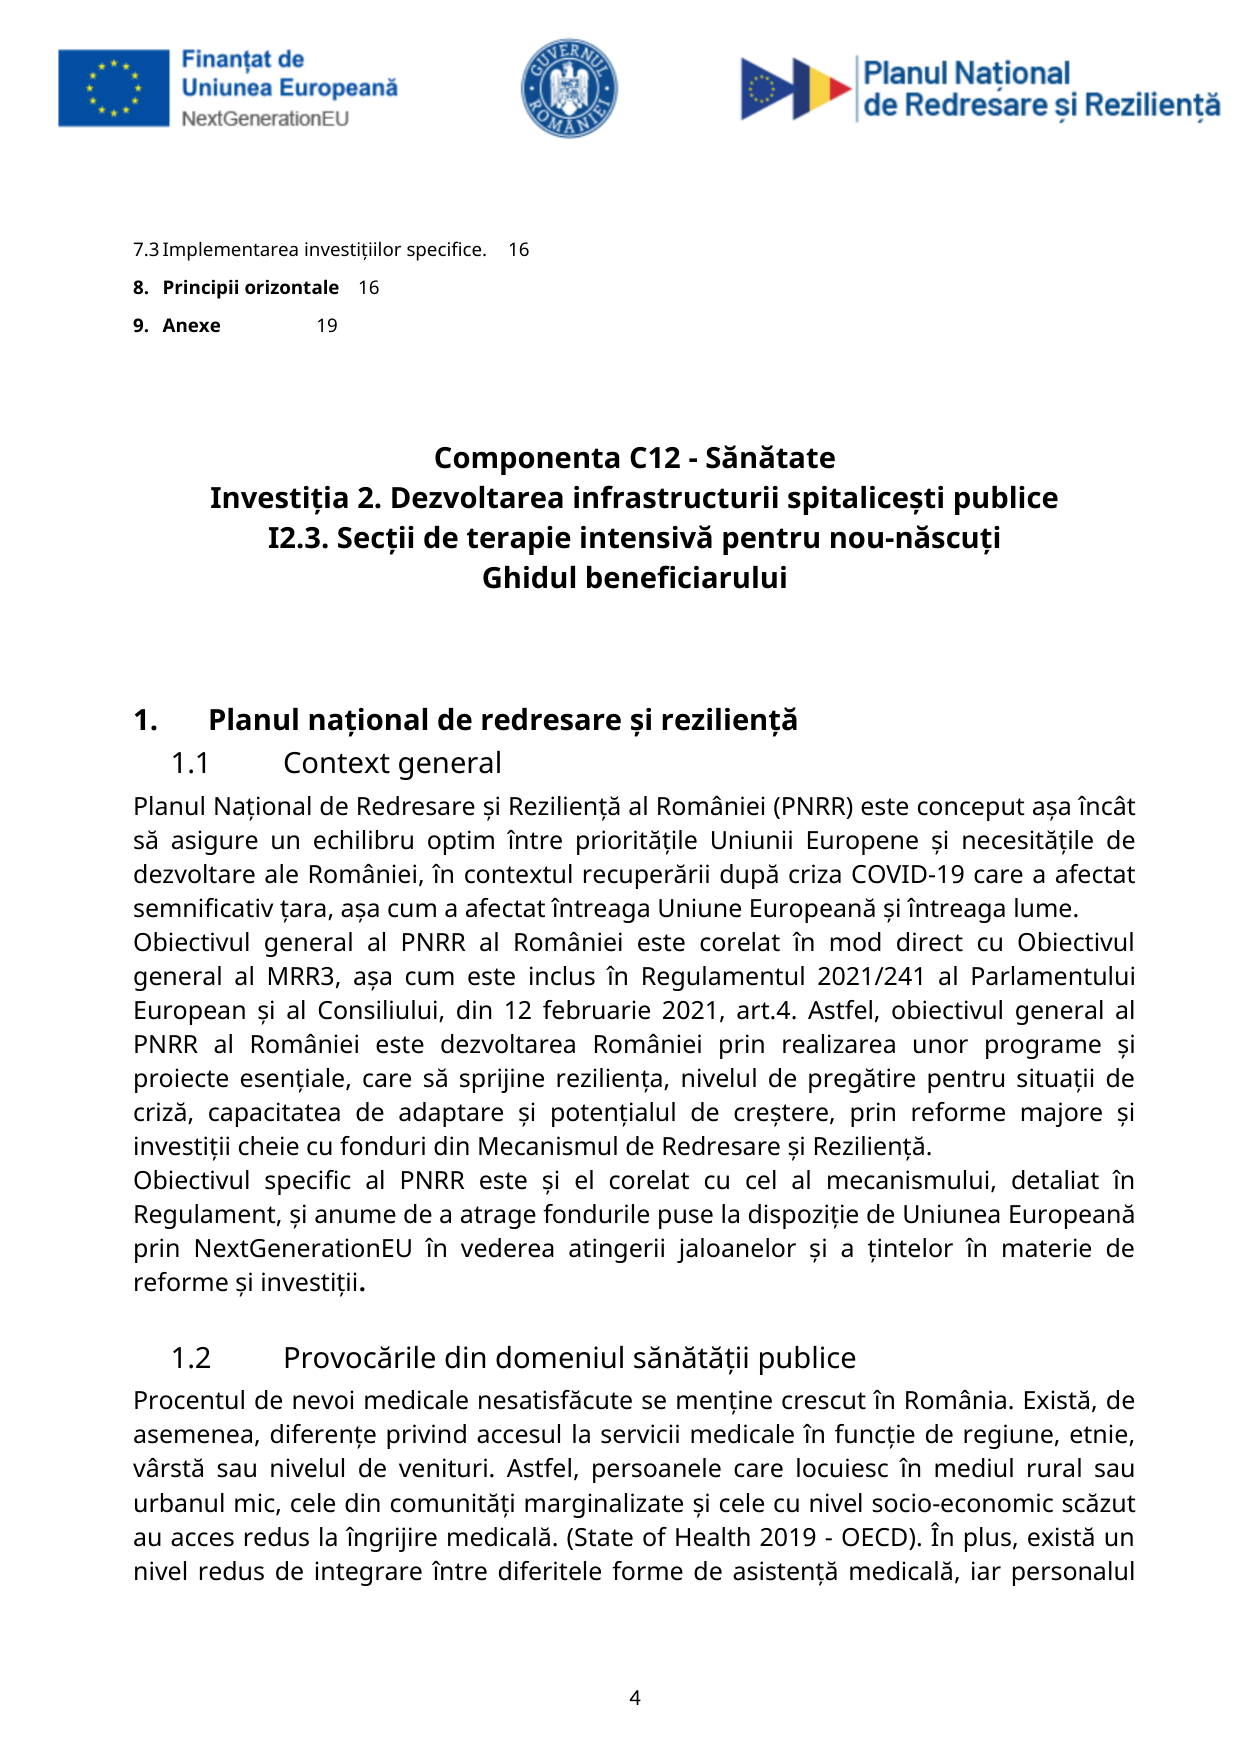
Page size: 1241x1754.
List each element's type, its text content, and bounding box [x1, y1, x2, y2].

text Ghidul beneficiarului [133, 557, 1137, 597]
text Componenta C12 - Sănătate [133, 438, 1137, 477]
picture [0, 17, 1228, 162]
text Investiția 2. Dezvoltarea infrastructurii spitalicești publice [133, 477, 1137, 517]
text Obiectivul specific al PNRR este și el corelat cu cel al mecanismului, detaliat în Regulament, și anume de a atrage fondurile puse la dispoziție de Uniunea Europeană prin NextGenerationEU în vederea atingerii jaloanelor și a țintelor în materie de reforme și investiții. [133, 1163, 1137, 1299]
list Planul național de redresare și reziliență [133, 699, 1137, 738]
subtitle Provocările din domeniul sănătății publice [170, 1337, 1137, 1377]
text I2.3. Secții de terapie intensivă pentru nou-născuți [133, 517, 1137, 557]
subtitle Context general [170, 743, 1137, 782]
text Planul Național de Redresare și Reziliență al României (PNRR) este conceput așa încât să asigure un echilibru optim între prioritățile Uniunii Europene și necesitățile de dezvoltare ale României, în contextul recuperării după criza COVID-19 care a afectat semnificativ țara, așa cum a afectat întreaga Uniune Europeană și întreaga lume. [133, 788, 1137, 924]
text Obiectivul general al PNRR al României este corelat în mod direct cu Obiectivul general al MRR3, așa cum este inclus în Regulamentul 2021/241 al Parlamentului European și al Consiliului, din 12 februarie 2021, art.4. Astfel, obiectivul general al PNRR al României este dezvoltarea României prin realizarea unor programe și proiecte esențiale, care să sprijine reziliența, nivelul de pregătire pentru situații de criză, capacitatea de adaptare și potențialul de creștere, prin reforme majore și investiții cheie cu fonduri din Mecanismul de Redresare și Reziliență. [133, 924, 1137, 1163]
